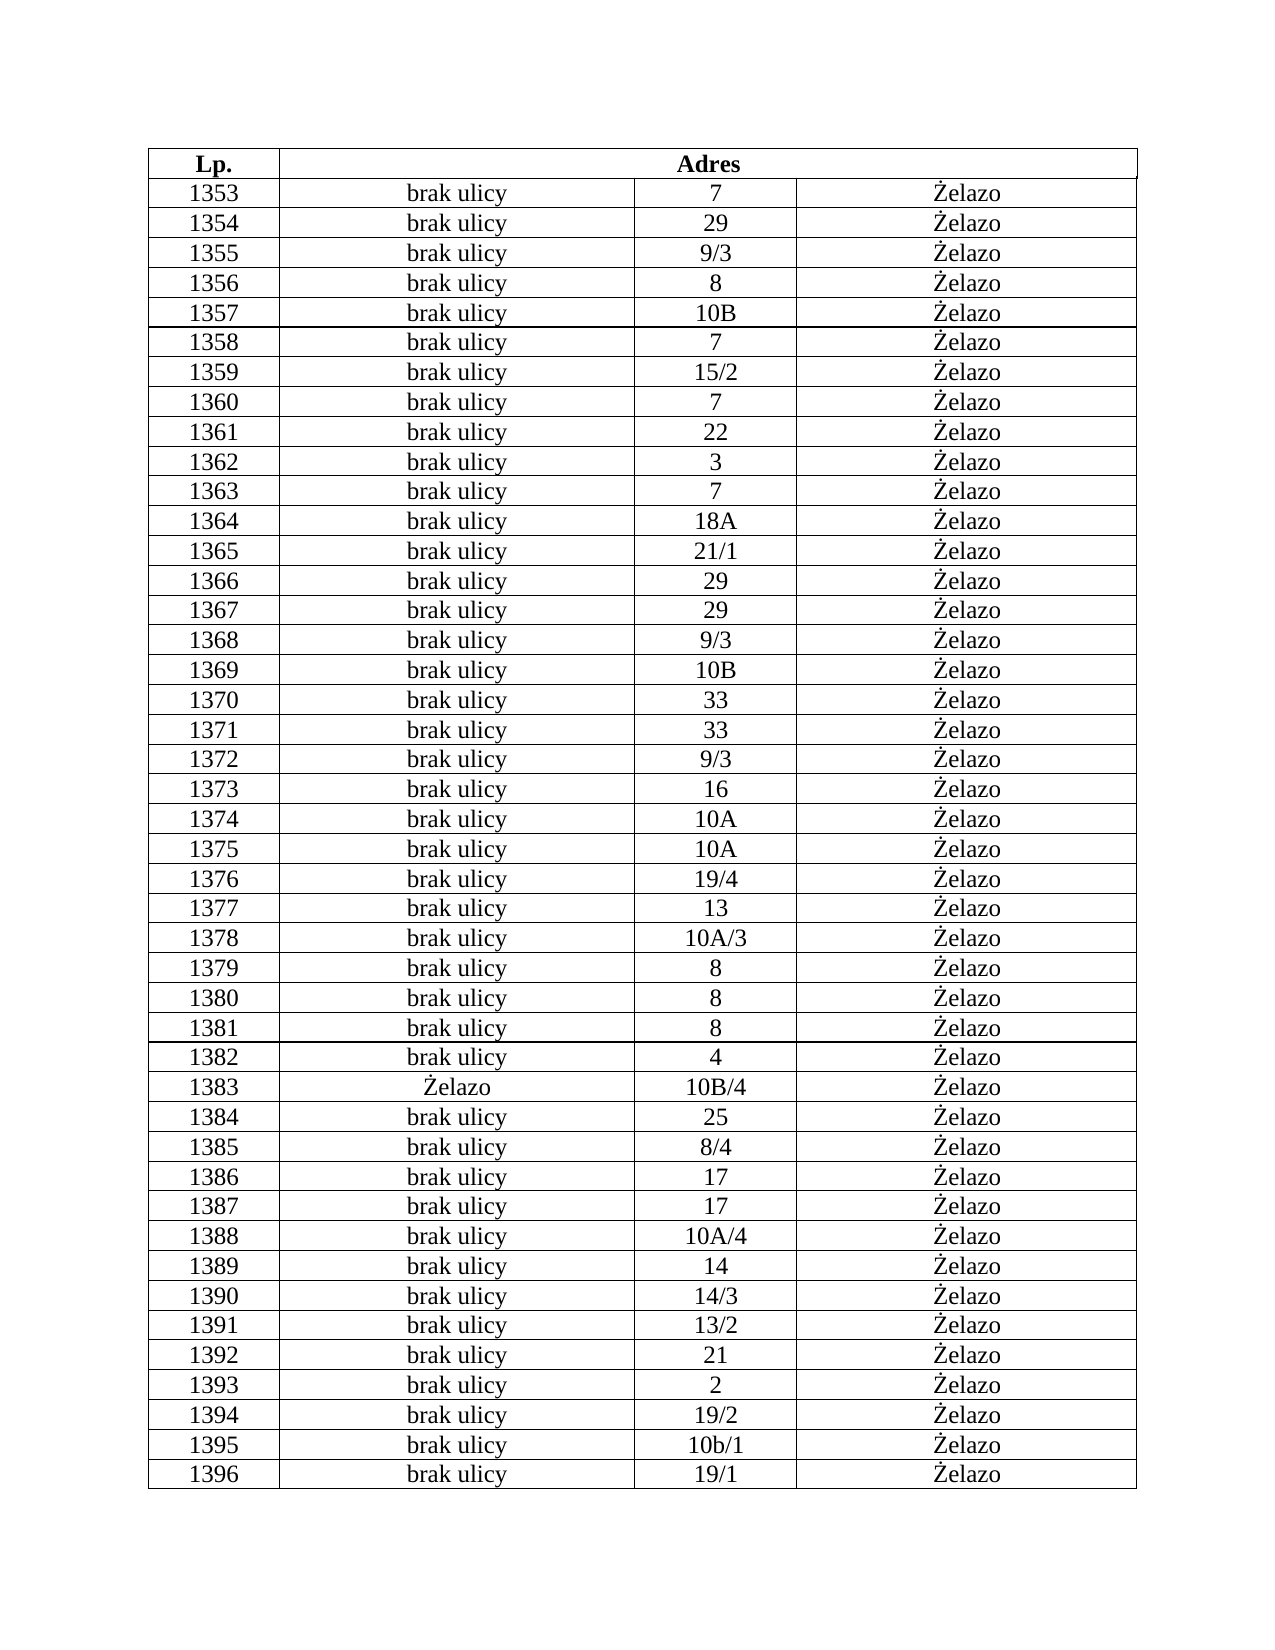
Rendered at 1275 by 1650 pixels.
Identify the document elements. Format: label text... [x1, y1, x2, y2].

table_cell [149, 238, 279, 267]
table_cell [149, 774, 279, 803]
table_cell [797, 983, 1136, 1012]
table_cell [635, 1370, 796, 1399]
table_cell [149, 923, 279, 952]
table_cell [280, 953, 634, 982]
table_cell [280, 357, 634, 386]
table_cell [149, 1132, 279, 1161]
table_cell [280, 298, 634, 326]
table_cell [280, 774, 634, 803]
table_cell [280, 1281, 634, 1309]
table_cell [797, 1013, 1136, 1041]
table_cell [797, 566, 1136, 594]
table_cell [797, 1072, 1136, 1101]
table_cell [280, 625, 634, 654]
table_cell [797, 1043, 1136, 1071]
table_header Lp. [149, 149, 279, 177]
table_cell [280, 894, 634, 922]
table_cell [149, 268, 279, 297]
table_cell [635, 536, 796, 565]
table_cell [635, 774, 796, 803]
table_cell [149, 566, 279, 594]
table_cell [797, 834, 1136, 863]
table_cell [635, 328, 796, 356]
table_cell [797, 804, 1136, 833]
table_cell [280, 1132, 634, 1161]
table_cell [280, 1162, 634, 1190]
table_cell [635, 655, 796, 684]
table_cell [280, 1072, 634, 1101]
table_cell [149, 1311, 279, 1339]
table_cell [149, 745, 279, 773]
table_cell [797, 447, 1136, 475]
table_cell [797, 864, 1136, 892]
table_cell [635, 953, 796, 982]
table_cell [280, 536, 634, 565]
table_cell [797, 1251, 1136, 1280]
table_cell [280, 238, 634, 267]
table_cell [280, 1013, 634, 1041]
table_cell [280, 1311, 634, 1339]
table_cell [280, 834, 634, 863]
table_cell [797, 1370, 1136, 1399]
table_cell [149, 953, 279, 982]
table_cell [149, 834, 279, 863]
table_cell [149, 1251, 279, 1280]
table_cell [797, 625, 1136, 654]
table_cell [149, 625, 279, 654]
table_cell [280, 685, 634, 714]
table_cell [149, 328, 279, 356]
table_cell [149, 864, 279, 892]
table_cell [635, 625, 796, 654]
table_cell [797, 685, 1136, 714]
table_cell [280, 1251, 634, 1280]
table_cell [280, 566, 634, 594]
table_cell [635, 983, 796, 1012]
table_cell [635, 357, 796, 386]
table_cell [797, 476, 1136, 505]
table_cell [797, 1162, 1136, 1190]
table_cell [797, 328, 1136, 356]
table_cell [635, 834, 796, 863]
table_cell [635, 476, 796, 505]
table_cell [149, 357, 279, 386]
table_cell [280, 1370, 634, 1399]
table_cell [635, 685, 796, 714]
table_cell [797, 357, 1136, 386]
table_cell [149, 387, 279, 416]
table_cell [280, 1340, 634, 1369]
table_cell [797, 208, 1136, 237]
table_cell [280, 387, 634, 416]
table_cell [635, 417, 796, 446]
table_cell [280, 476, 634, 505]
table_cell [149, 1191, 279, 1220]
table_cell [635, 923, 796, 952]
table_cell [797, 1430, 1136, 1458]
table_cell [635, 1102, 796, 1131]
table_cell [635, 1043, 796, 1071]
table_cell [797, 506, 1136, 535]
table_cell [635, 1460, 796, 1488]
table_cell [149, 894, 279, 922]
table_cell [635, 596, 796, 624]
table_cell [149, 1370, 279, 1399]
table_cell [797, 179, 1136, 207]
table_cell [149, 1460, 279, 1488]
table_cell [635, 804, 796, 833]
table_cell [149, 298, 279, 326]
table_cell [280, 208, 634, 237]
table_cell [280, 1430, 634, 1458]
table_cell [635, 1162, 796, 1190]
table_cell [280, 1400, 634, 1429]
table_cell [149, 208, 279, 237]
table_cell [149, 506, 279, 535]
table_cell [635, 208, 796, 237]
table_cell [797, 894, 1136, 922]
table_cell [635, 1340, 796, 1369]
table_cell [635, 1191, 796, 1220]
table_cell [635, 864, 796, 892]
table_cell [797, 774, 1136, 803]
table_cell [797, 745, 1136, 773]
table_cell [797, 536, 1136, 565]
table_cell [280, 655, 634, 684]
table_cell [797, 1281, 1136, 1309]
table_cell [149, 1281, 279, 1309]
table_header Adres [280, 149, 1137, 177]
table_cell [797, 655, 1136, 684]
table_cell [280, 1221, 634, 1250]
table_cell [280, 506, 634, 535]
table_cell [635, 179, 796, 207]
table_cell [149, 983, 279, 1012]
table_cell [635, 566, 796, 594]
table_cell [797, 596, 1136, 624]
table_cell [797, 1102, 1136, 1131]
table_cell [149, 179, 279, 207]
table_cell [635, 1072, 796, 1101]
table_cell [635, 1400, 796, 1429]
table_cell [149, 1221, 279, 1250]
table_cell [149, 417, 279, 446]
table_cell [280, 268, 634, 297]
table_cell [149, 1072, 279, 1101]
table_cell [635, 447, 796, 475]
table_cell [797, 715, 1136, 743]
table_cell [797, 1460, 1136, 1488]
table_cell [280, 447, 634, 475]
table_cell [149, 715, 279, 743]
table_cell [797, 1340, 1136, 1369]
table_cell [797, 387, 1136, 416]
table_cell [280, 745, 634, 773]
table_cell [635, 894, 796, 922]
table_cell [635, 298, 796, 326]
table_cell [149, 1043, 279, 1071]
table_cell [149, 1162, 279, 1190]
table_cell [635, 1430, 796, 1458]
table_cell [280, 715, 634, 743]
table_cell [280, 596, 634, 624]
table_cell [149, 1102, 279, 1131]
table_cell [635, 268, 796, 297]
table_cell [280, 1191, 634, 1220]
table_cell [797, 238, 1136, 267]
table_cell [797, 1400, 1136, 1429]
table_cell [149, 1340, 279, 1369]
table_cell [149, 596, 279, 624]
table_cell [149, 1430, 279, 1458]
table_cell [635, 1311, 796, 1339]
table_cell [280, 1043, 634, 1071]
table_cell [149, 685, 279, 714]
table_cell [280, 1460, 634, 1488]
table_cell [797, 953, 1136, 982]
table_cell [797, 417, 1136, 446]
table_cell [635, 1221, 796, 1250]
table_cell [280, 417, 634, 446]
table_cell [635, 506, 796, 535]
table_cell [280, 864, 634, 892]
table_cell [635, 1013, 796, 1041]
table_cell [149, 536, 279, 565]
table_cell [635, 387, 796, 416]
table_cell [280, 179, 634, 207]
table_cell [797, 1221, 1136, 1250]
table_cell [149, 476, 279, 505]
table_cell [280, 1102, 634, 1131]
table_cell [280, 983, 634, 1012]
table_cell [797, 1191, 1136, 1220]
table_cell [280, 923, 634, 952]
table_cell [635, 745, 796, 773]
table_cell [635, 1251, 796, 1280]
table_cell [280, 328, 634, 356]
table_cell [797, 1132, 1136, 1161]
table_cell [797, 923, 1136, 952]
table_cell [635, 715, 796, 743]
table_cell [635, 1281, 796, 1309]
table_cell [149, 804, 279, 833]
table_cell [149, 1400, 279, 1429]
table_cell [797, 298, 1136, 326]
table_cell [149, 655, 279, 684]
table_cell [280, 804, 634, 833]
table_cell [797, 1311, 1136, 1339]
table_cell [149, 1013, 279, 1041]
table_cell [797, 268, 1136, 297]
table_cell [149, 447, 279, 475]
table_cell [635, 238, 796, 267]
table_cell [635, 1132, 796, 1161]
